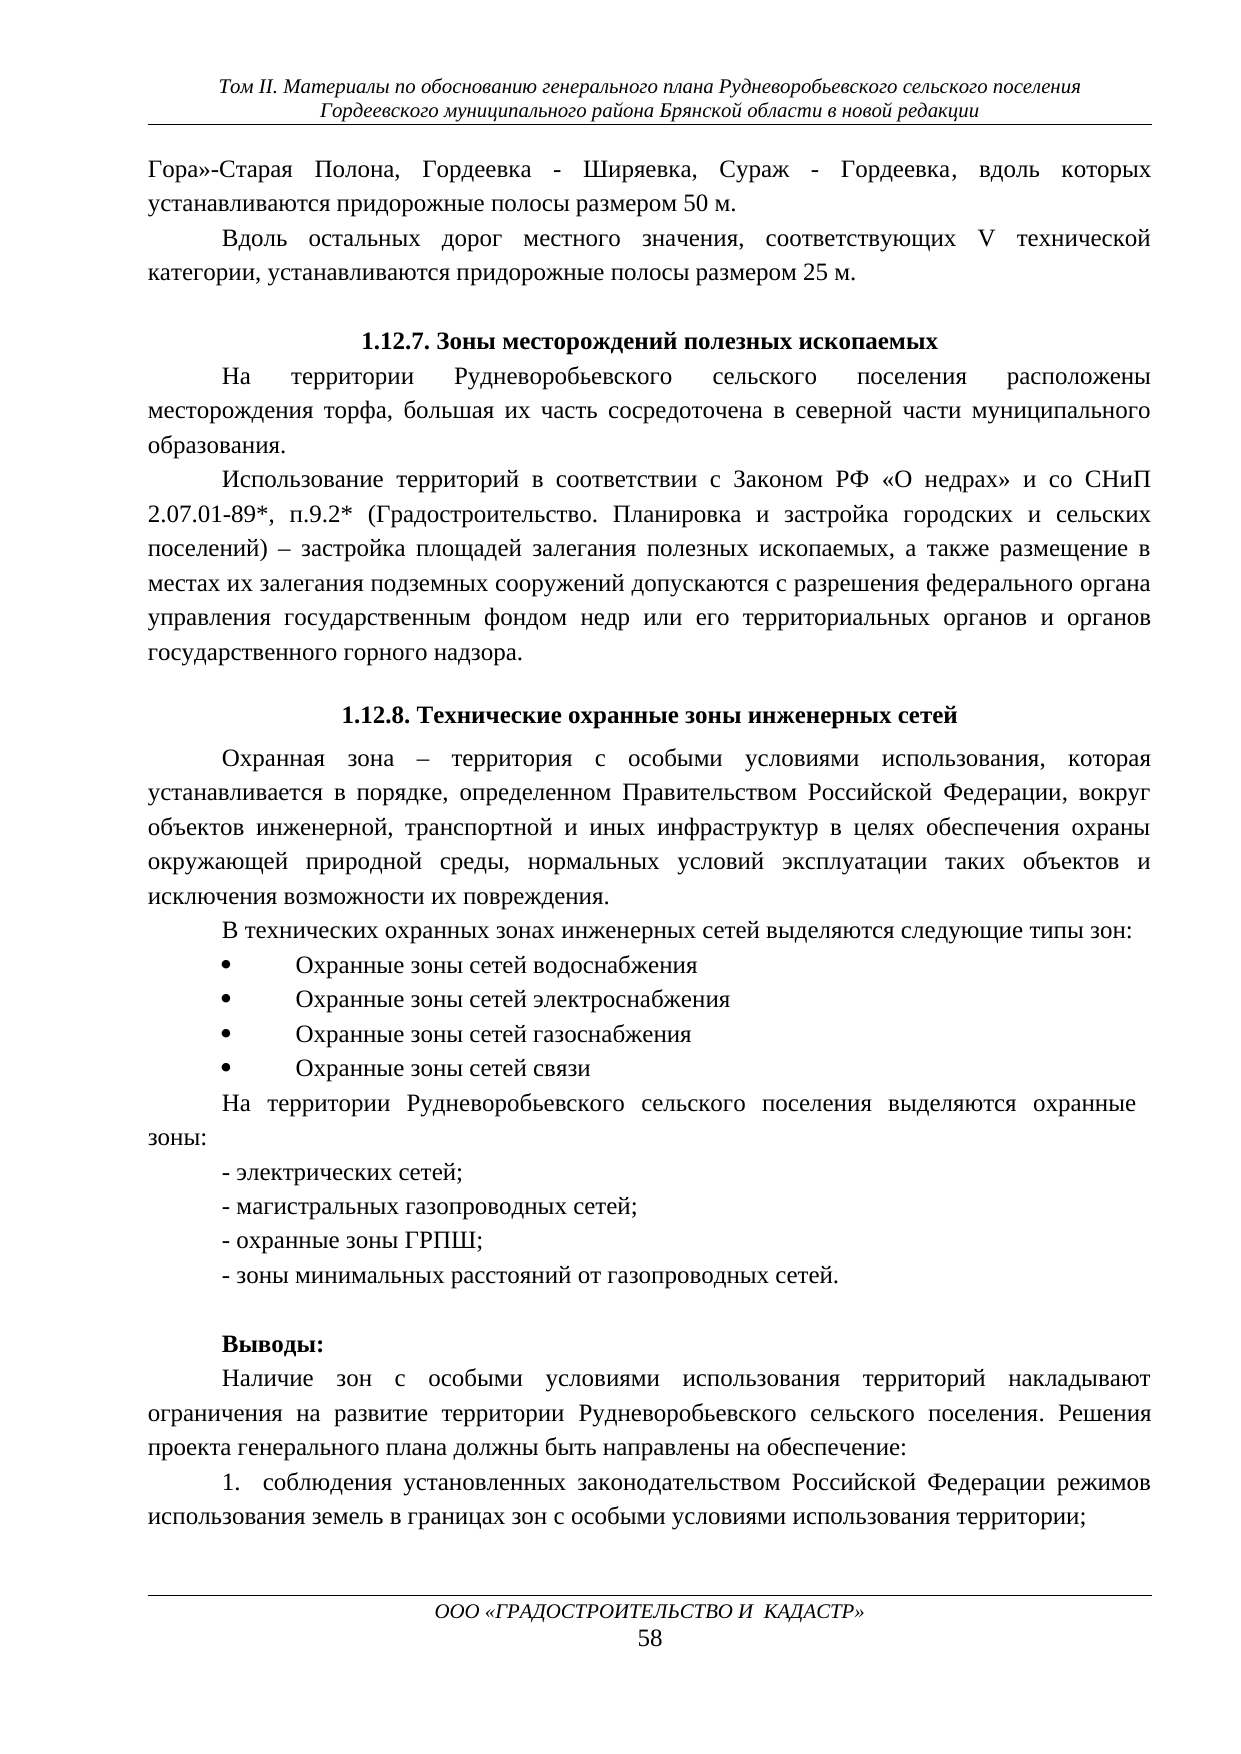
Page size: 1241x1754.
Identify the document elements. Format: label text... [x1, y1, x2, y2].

list Охранные зоны сетей газоснабжения [148, 1019, 1152, 1047]
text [148, 154, 1152, 217]
text Выводы: [148, 1329, 1152, 1358]
list Охранные зоны сетей связи [148, 1053, 1152, 1082]
list Охранные зоны сетей водоснабжения [148, 950, 1152, 978]
text На территории Рудневоробьевского сельского поселения расположены месторождения торфа, большая их часть сосредоточена в северной части муниципального образования. [148, 361, 1152, 458]
text 1. соблюдения установленных законодательством Российской Федерации режимов использования земель в границах зон с особыми условиями использования территории; [148, 1467, 1152, 1530]
text 1.12.8. Технические охранные зоны инженерных сетей [148, 700, 1152, 728]
text На территории Рудневоробьевского сельского поселения выделяются охранные зоны: [148, 1088, 1137, 1151]
text Использование территорий в соответствии с Законом РФ «О недрах» и со СНиП 2.07.01-89*, п.9.2* (Градостроительство. Планировка и застройка городских и сельских поселений) – застройка площадей залегания полезных ископаемых, а также размещение в местах их залегания подземных сооружений допускаются с разрешения федерального органа управления государственным фондом недр или его территориальных органов и органов государственного горного надзора. [148, 464, 1152, 665]
text В технических охранных зонах инженерных сетей выделяются следующие типы зон: [148, 915, 1152, 944]
text - охранные зоны ГРПШ; [148, 1226, 1137, 1254]
text - магистральных газопроводных сетей; [148, 1191, 1137, 1220]
text Охранная зона – территория с особыми условиями использования, которая устанавливается в порядке, определенном Правительством Российской Федерации, вокруг объектов инженерной, транспортной и иных инфраструктур в целях обеспечения охраны окружающей природной среды, нормальных условий эксплуатации таких объектов и исключения возможности их повреждения. [148, 743, 1152, 909]
text - зоны минимальных расстояний от газопроводных сетей. [148, 1260, 1137, 1289]
text Наличие зон с особыми условиями использования территорий накладывают ограничения на развитие территории Рудневоробьевского сельского поселения. Решения проекта генерального плана должны быть направлены на обеспечение: [148, 1363, 1152, 1461]
text Вдоль остальных дорог местного значения, соответствующих V технической категории, устанавливаются придорожные полосы размером . [148, 223, 1152, 286]
text - электрических сетей; [148, 1157, 1137, 1185]
text 1.12.7. Зоны месторождений полезных ископаемых [148, 326, 1152, 355]
list Охранные зоны сетей электроснабжения [148, 984, 1152, 1013]
